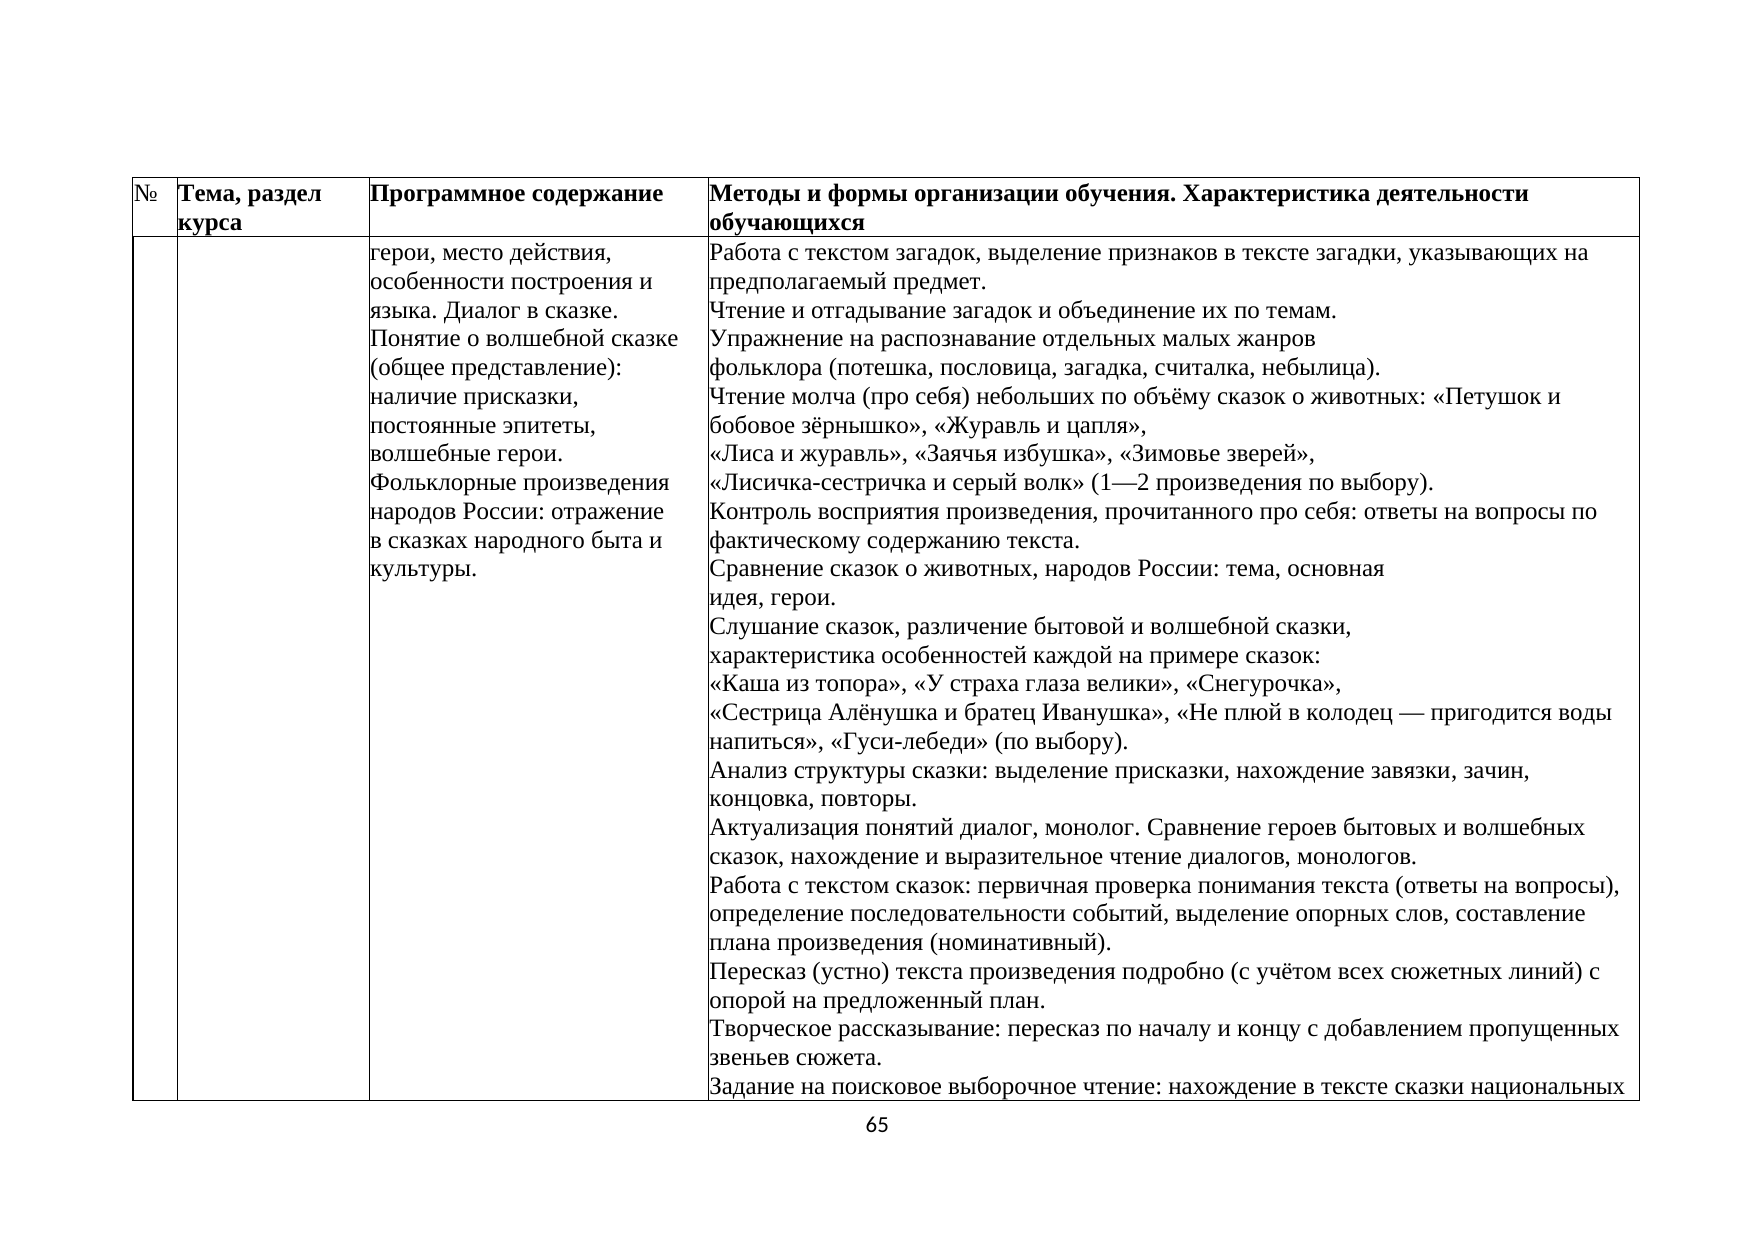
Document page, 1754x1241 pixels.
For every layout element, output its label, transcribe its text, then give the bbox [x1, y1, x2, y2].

table_cell 2 [134, 237, 177, 1100]
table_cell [370, 237, 708, 1100]
table_header Тема, раздел курса [178, 178, 369, 236]
table_header № [133, 178, 177, 236]
table_header Программное содержание [370, 178, 708, 236]
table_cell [178, 237, 369, 1100]
table_header Методы и формы организации обучения. Характеристика деятельности обучающихся [709, 178, 1639, 236]
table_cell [709, 237, 1639, 1100]
